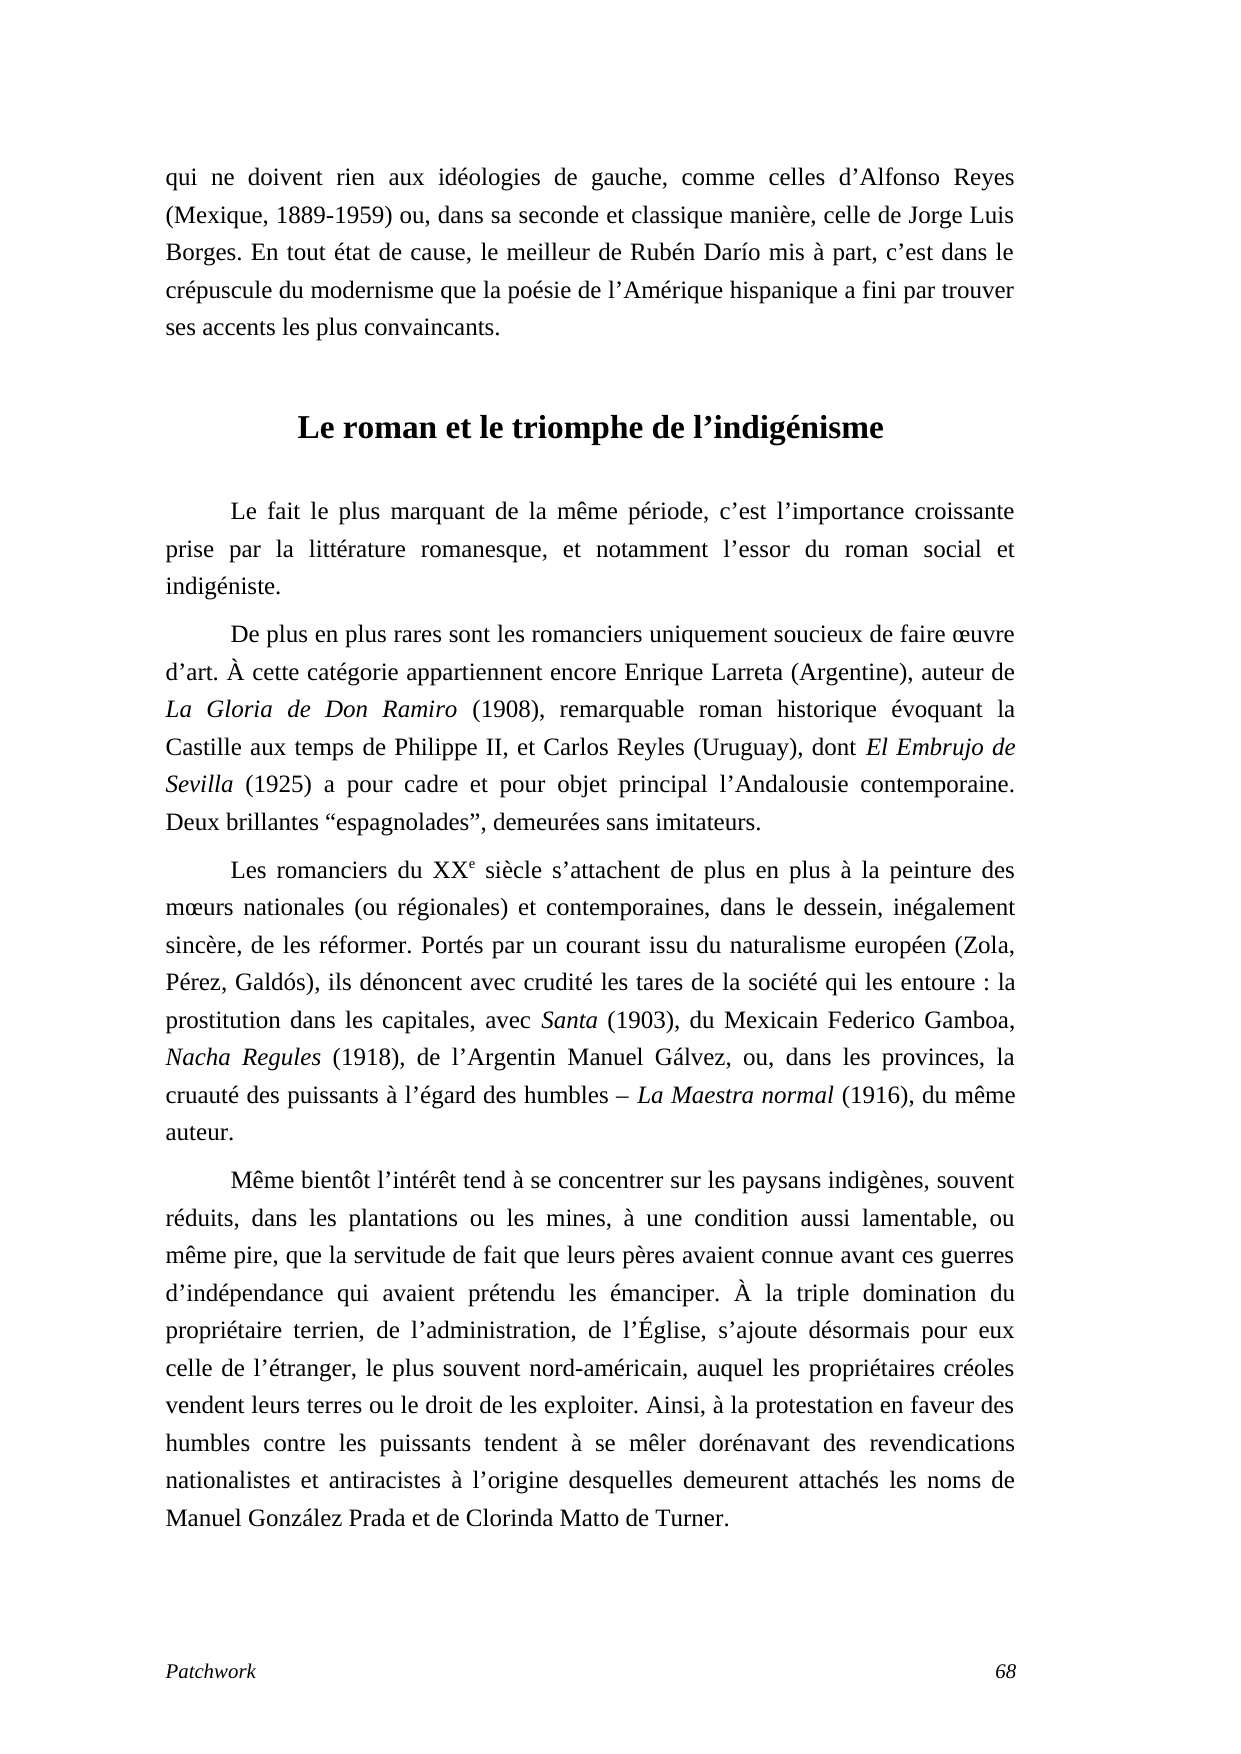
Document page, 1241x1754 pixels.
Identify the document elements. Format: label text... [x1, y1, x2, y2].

text De plus en plus rares sont les romanciers uniquement soucieux de faire œuvre d’art. À cette catégorie appartiennent encore Enrique Larreta (Argentine), auteur de La Gloria de Don Ramiro (1908), remarquable roman historique évoquant la Castille aux temps de Philippe II, et Carlos Reyles (Uruguay), dont El Embrujo de Sevilla (1925) a pour cadre et pour objet principal l’Andalousie contemporaine. Deux brillantes “espagnolades”, demeurées sans imitateurs. [165, 611, 1016, 836]
text Le fait le plus marquant de la même période, c’est l’importance croissante prise par la littérature romanesque, et notamment l’essor du roman social et indigéniste. [165, 488, 1016, 600]
subtitle Le roman et le triomphe de l’indigénisme [239, 408, 942, 446]
text Les romanciers du XXe siècle s’attachent de plus en plus à la peinture des mœurs nationales (ou régionales) et contemporaines, dans le dessein, inégalement sincère, de les réformer. Portés par un courant issu du naturalisme européen (Zola, Pérez, Galdós), ils dénoncent avec crudité les tares de la société qui les entoure : la prostitution dans les capitales, avec Santa (1903), du Mexicain Federico Gamboa, Nacha Regules (1918), de l’Argentin Manuel Gálvez, ou, dans les provinces, la cruauté des puissants à l’égard des humbles – La Maestra normal (1916), du même auteur. [165, 846, 1016, 1146]
text Même bientôt l’intérêt tend à se concentrer sur les paysans indigènes, souvent réduits, dans les plantations ou les mines, à une condition aussi lamentable, ou même pire, que la servitude de fait que leurs pères avaient connue avant ces guerres d’indépendance qui avaient prétendu les émanciper. À la triple domination du propriétaire terrien, de l’administration, de l’Église, s’ajoute désormais pour eux celle de l’étranger, le plus souvent nord-américain, auquel les propriétaires créoles vendent leurs terres ou le droit de les exploiter. Ainsi, à la protestation en faveur des humbles contre les puissants tendent à se mêler dorénavant des revendications nationalistes et antiracistes à l’origine desquelles demeurent attachés les noms de Manuel González Prada et de Clorinda Matto de Turner. [165, 1156, 1016, 1531]
